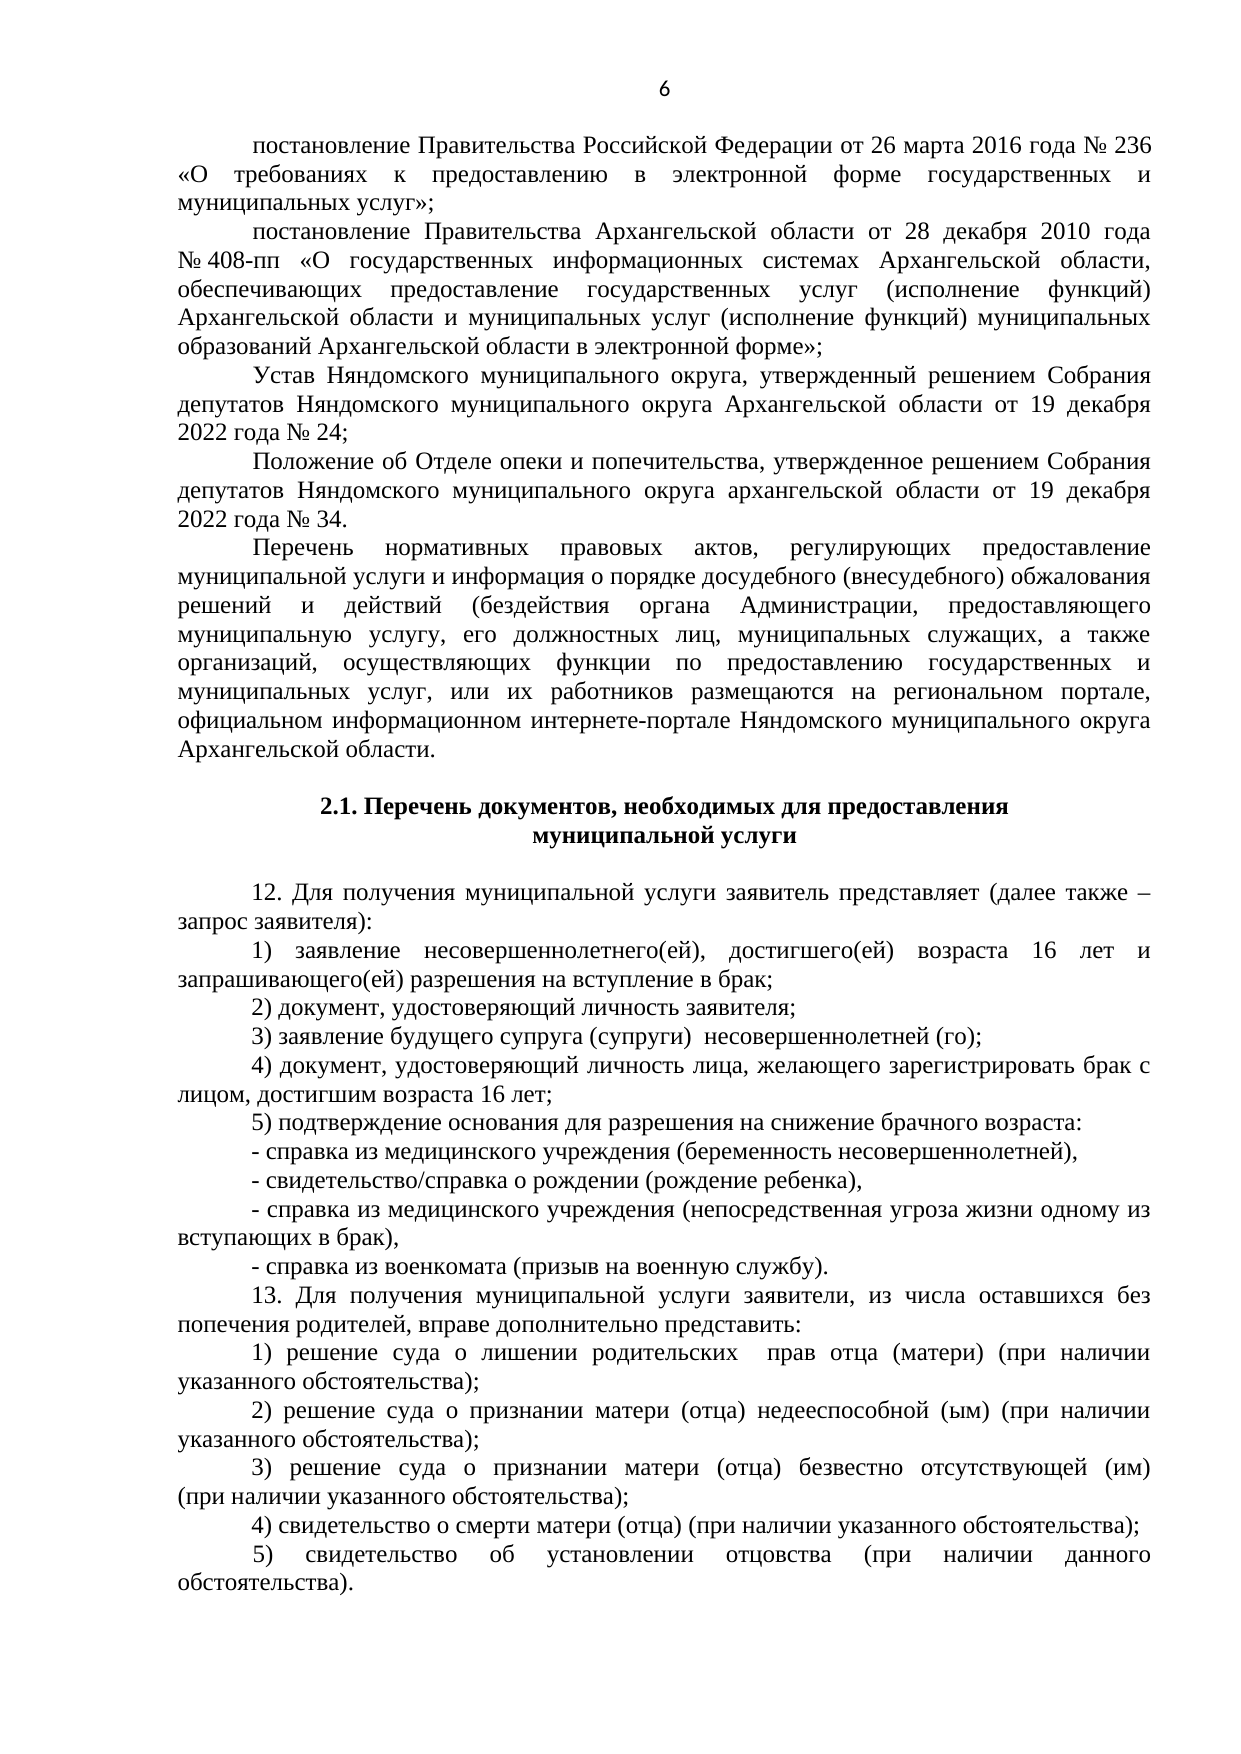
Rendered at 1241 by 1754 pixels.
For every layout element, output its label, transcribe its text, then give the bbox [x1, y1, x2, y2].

text - свидетельство/справка о рождении (рождение ребенка), [177, 1165, 1152, 1194]
text 2.1. Перечень документов, необходимых для предоставления [177, 791, 1152, 820]
text 2) документ, удостоверяющий личность заявителя; [177, 992, 1152, 1021]
text 3) решение суда о признании матери (отца) безвестно отсутствующей (им) (при наличии указанного обстоятельства); [177, 1452, 1152, 1510]
text 1) заявление несовершеннолетнего(ей), достигшего(ей) возраста 16 лет и запрашивающего(ей) разрешения на вступление в брак; [177, 935, 1152, 992]
text 5) свидетельство об установлении отцовства (при наличии данного обстоятельства). [177, 1539, 1152, 1596]
text 5) подтверждение основания для разрешения на снижение брачного возраста: [177, 1107, 1152, 1136]
text Устав Няндомского муниципального округа, утвержденный решением Собрания депутатов Няндомского муниципального округа Архангельской области от 19 декабря 2022 года № 24; [177, 360, 1152, 446]
text 2) решение суда о признании матери (отца) недееспособной (ым) (при наличии указанного обстоятельства); [177, 1395, 1152, 1452]
text 4) документ, удостоверяющий личность лица, желающего зарегистрировать брак с лицом, достигшим возраста 16 лет; [177, 1050, 1152, 1107]
text постановление Правительства Архангельской области от 28 декабря 2010 года № 408-пп «О государственных информационных системах Архангельской области, обеспечивающих предоставление государственных услуг (исполнение функций) Архангельской области и муниципальных услуг (исполнение функций) муниципальных образований Архангельской области в электронной форме»; [177, 216, 1152, 360]
text муниципальной услуги [177, 820, 1152, 849]
text 13. Для получения муниципальной услуги заявители, из числа оставшихся без попечения родителей, вправе дополнительно представить: [177, 1280, 1152, 1337]
text постановление Правительства Российской Федерации от 26 марта 2016 года № 236 «О требованиях к предоставлению в электронной форме государственных и муниципальных услуг»; [177, 130, 1152, 216]
text - справка из медицинского учреждения (беременность несовершеннолетней), [177, 1136, 1152, 1165]
text Положение об Отделе опеки и попечительства, утвержденное решением Собрания депутатов Няндомского муниципального округа архангельской области от 19 декабря 2022 года № 34. [177, 446, 1152, 532]
text 12. Для получения муниципальной услуги заявитель представляет (далее также – запрос заявителя): [177, 877, 1152, 935]
text Перечень нормативных правовых актов, регулирующих предоставление муниципальной услуги и информация о порядке досудебного (внесудебного) обжалования решений и действий (бездействия органа Администрации, предоставляющего муниципальную услугу, его должностных лиц, муниципальных служащих, а также организаций, осуществляющих функции по предоставлению государственных и муниципальных услуг, или их работников размещаются на региональном портале, официальном информационном интернете-портале Няндомского муниципального округа Архангельской области. [177, 532, 1152, 762]
text 4) свидетельство о смерти матери (отца) (при наличии указанного обстоятельства); [177, 1510, 1152, 1539]
text 1) решение суда о лишении родительских прав отца (матери) (при наличии указанного обстоятельства); [177, 1337, 1152, 1395]
text 3) заявление будущего супруга (супруги) несовершеннолетней (го); [177, 1021, 1152, 1050]
text - справка из медицинского учреждения (непосредственная угроза жизни одному из вступающих в брак), [177, 1194, 1152, 1251]
text - справка из военкомата (призыв на военную службу). [177, 1251, 1152, 1280]
